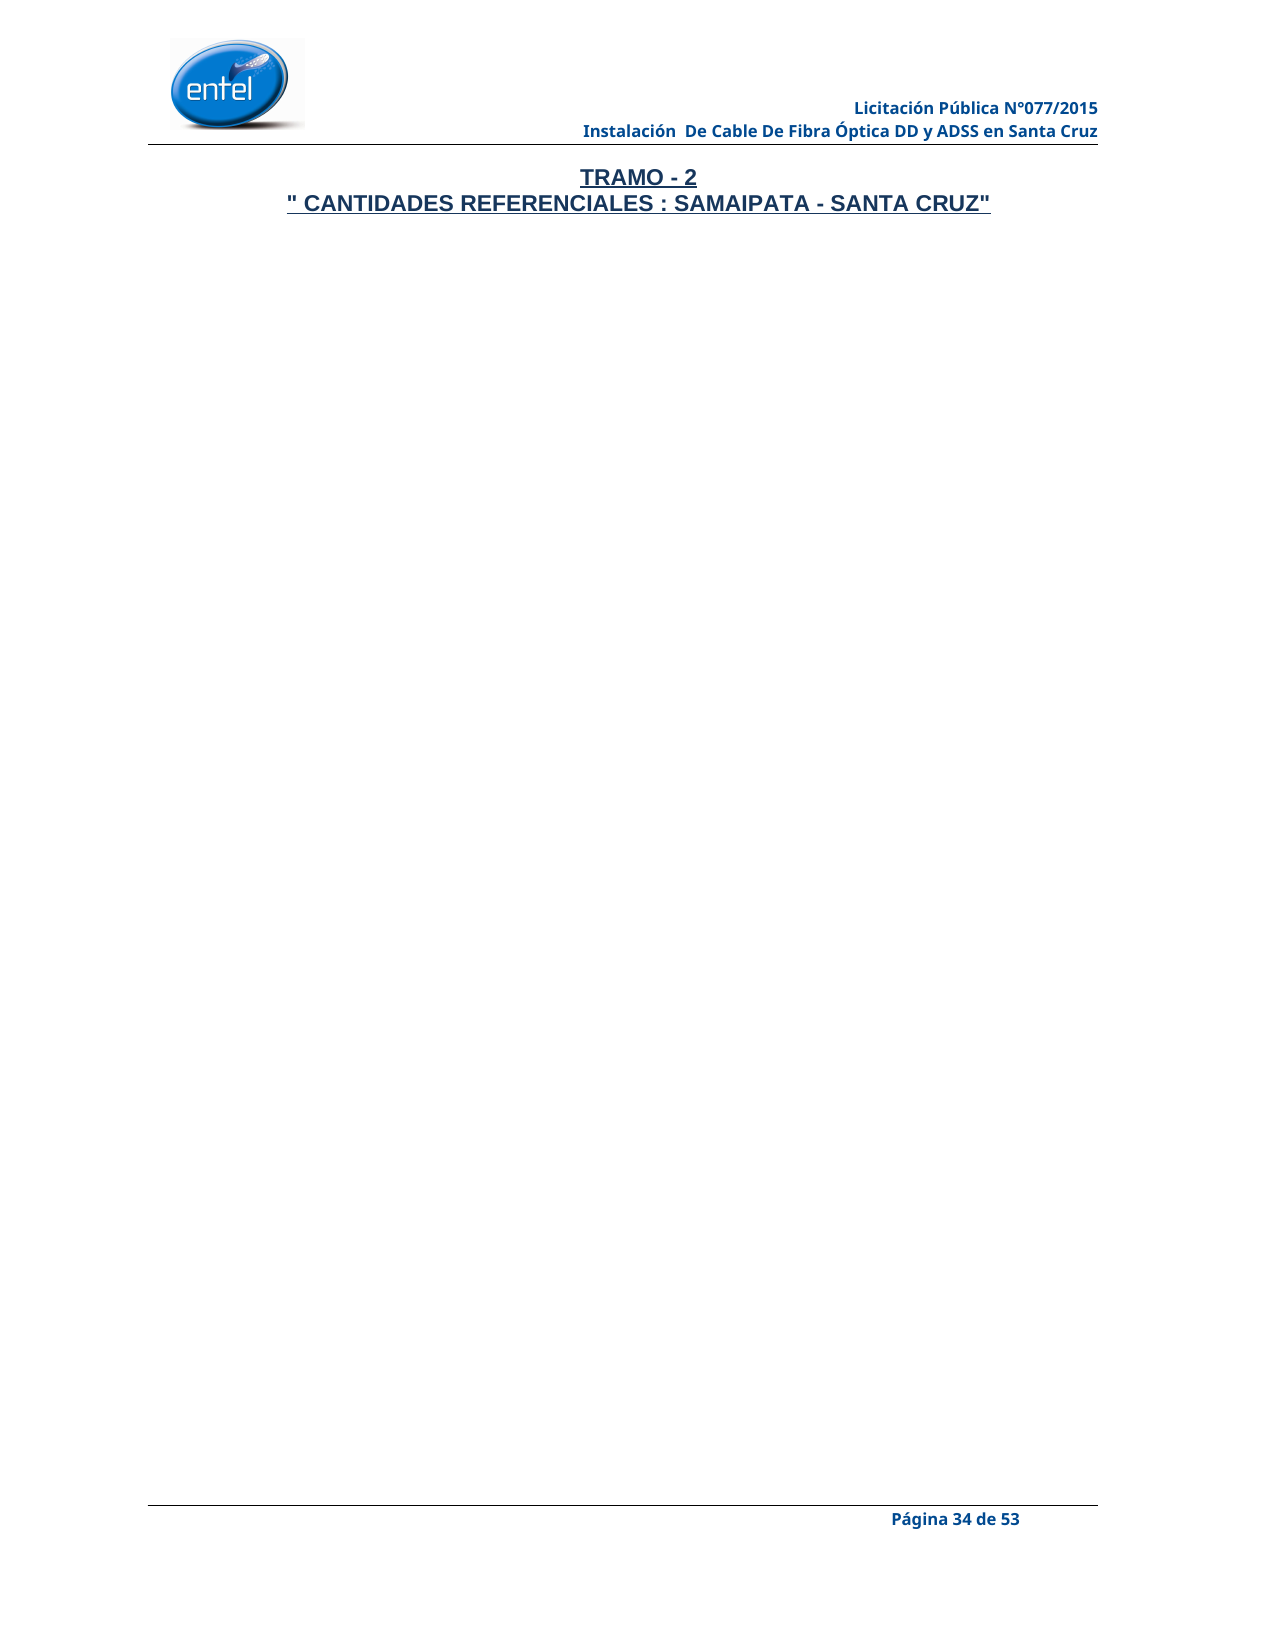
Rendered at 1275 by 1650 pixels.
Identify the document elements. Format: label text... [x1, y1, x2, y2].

picture [170, 38, 305, 130]
table_header TRAMO - 2 " CANTIDADES REFERENCIALES : SAMAIPATA - SANTA CRUZ" [35, 148, 1242, 232]
